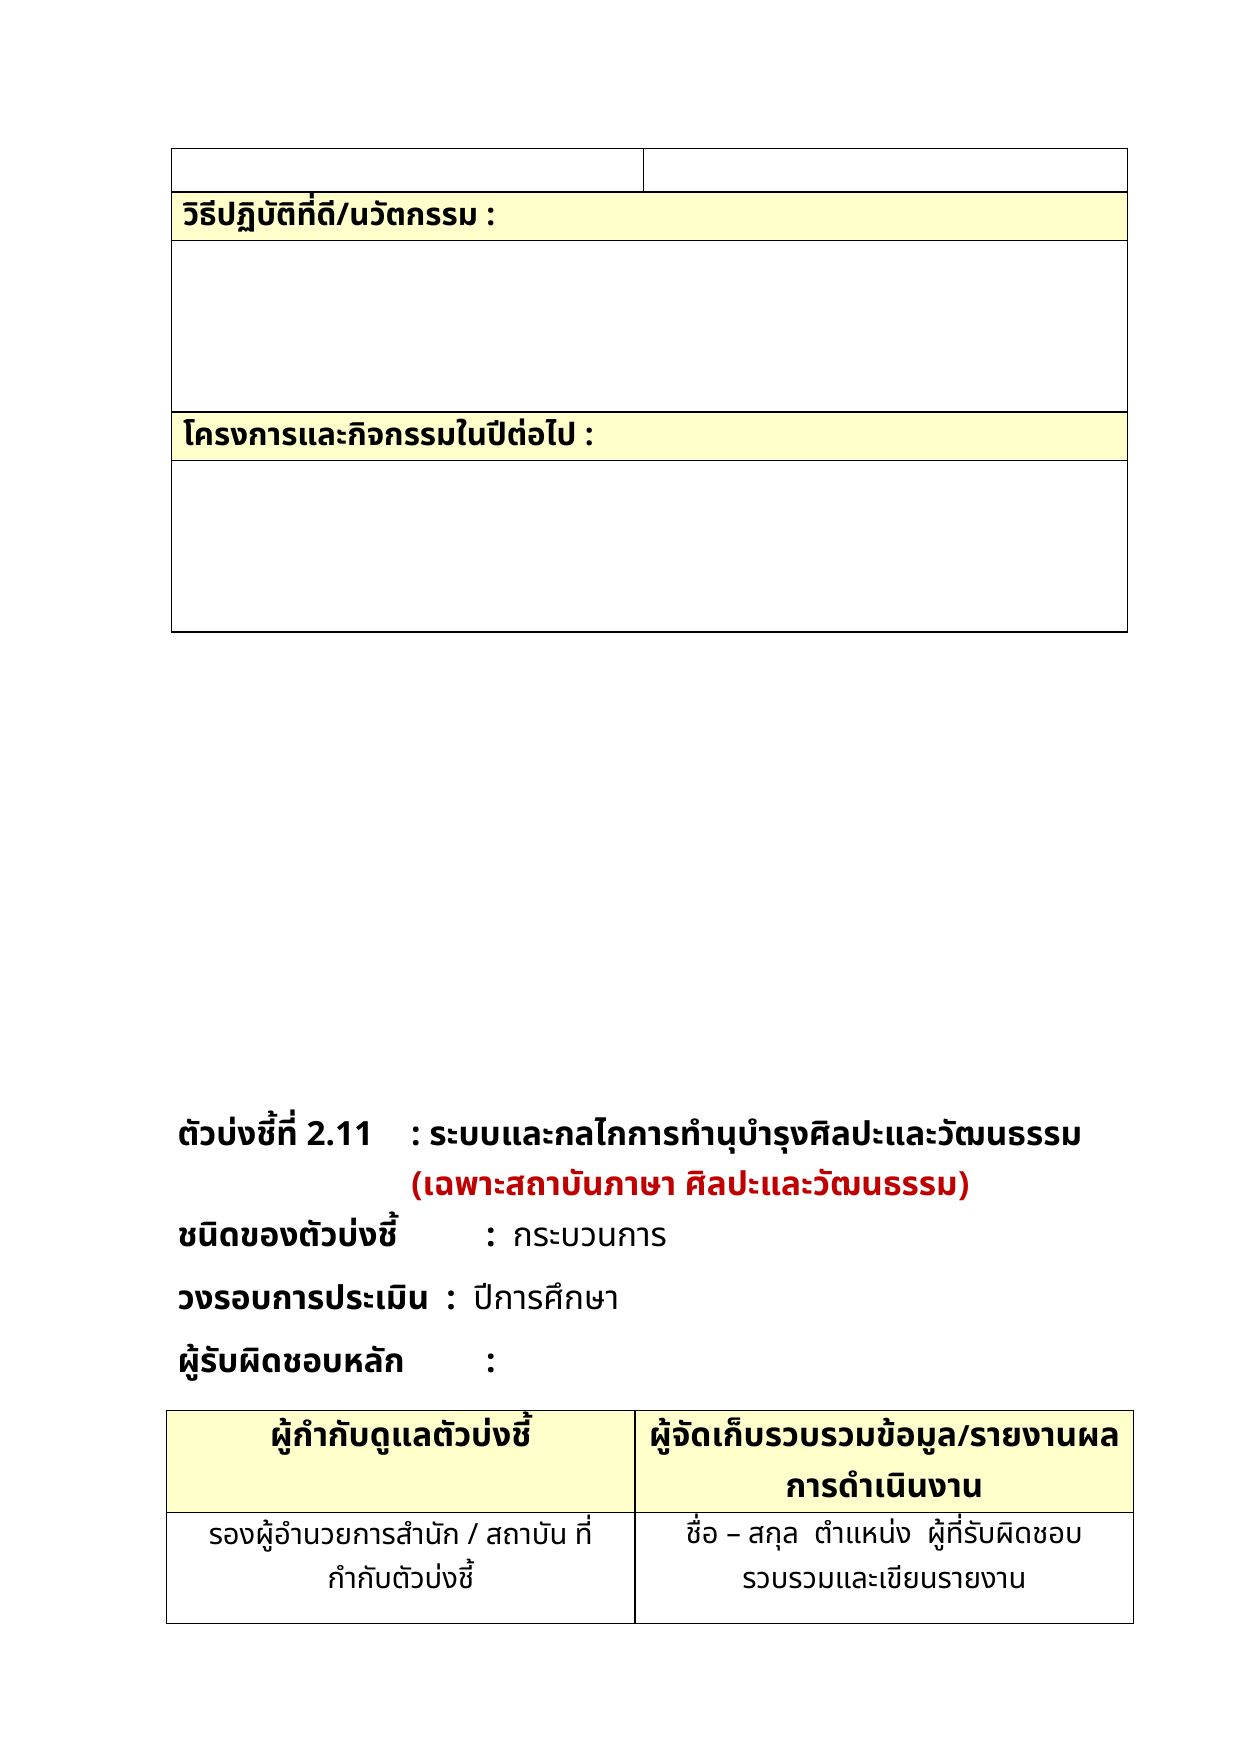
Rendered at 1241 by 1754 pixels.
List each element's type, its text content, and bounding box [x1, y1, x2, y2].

table_cell [172, 149, 643, 191]
text ผู้รับผิดชอบหลัก : [177, 1337, 1120, 1387]
table_header ผู้จัดเก็บรวบรวมข้อมูล/รายงานผลการดำเนินงาน [636, 1411, 1133, 1512]
table_cell [172, 461, 1127, 631]
text (เฉพาะสถาบันภาษา ศิลปะและวัฒนธรรม) [177, 1160, 1120, 1211]
text ชนิดของตัวบ่งชี้ : กระบวนการ [177, 1211, 1120, 1261]
text ตัวบ่งชี้ที่ 2.11 : ระบบและกลไกการทำนุบำรุงศิลปะและวัฒนธรรม [177, 1109, 1120, 1160]
text วงรอบการประเมิน : ปีการศึกษา [177, 1274, 1120, 1324]
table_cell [167, 1513, 634, 1622]
table_header ผู้กำกับดูแลตัวบ่งชี้ [167, 1411, 634, 1512]
table_cell [644, 149, 1127, 191]
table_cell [636, 1513, 1133, 1622]
table_cell โครงการและกิจกรรมในปีต่อไป : [172, 413, 1127, 460]
table_cell วิธีปฏิบัติที่ดี/นวัตกรรม : [172, 193, 1127, 240]
table_cell [172, 241, 1127, 411]
